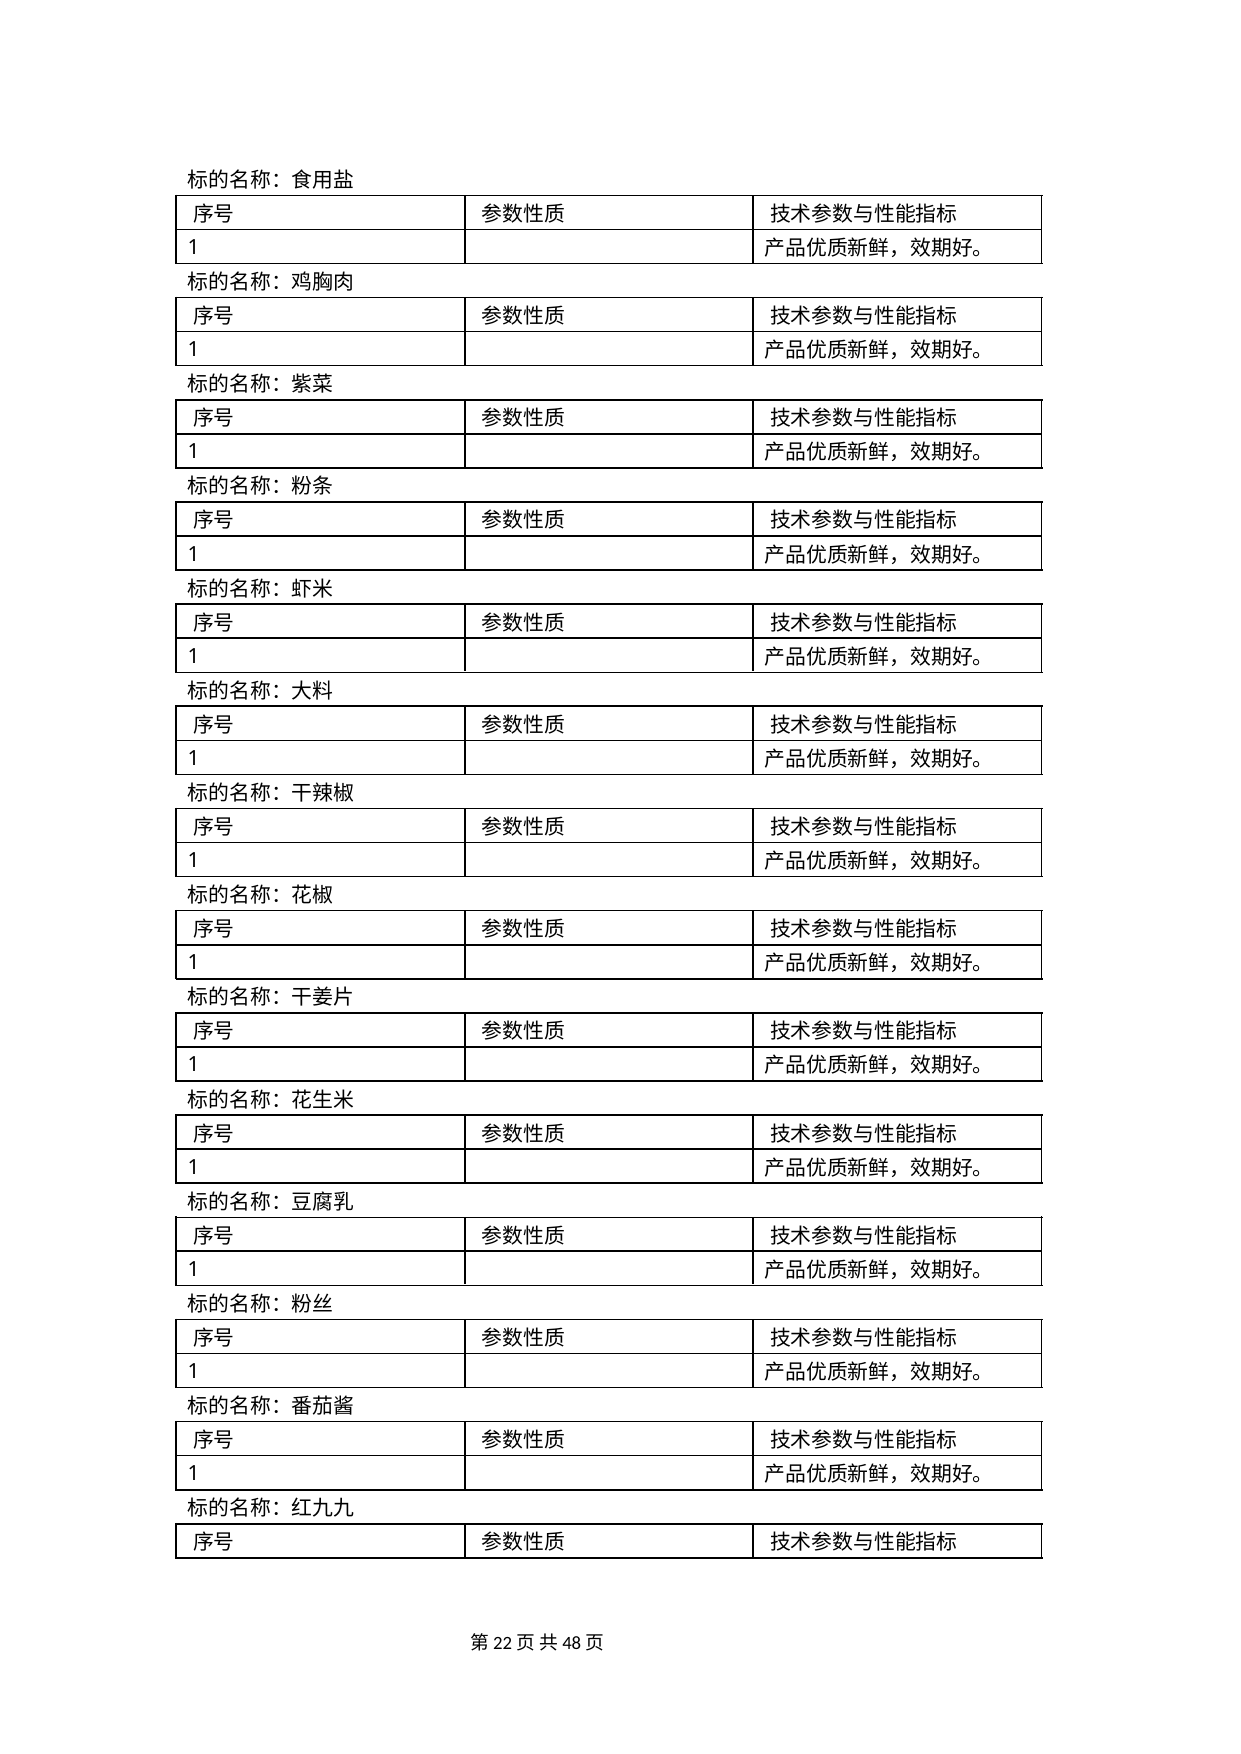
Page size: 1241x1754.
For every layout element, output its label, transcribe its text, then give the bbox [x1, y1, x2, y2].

table_cell 1 [177, 1150, 464, 1182]
table_header 参数性质 [466, 707, 752, 739]
table_cell 产品优质新鲜，效期好。 [754, 741, 1041, 773]
text 标的名称：花椒 [187, 877, 1053, 910]
text 标的名称：干辣椒 [187, 775, 1053, 808]
table_header 序号 [177, 1014, 464, 1046]
table_header 序号 [177, 196, 464, 228]
table_header 序号 [177, 707, 464, 739]
table_header 技术参数与性能指标 [754, 707, 1041, 739]
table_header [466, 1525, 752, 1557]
table_cell [466, 741, 752, 773]
table_cell 1 [177, 332, 464, 365]
table_header 参数性质 [466, 1422, 752, 1455]
table_cell 产品优质新鲜，效期好。 [754, 843, 1041, 876]
table_header 序号 [177, 911, 464, 944]
table_cell 产品优质新鲜，效期好。 [754, 946, 1041, 978]
table_cell [466, 843, 752, 876]
table_header 序号 [177, 1320, 464, 1353]
table_cell 产品优质新鲜，效期好。 [754, 230, 1041, 263]
table_header 参数性质 [466, 503, 752, 535]
text 标的名称：番茄酱 [187, 1388, 1053, 1421]
table_cell 1 [177, 843, 464, 876]
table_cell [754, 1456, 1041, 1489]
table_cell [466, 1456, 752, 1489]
table_cell 1 [177, 741, 464, 773]
table_header 参数性质 [466, 401, 752, 433]
table_cell 1 [177, 1354, 464, 1387]
table_cell [466, 1048, 752, 1080]
table_cell 产品优质新鲜，效期好。 [754, 537, 1041, 569]
table_header 序号 [177, 298, 464, 331]
table_header 参数性质 [466, 1218, 752, 1250]
table_cell 产品优质新鲜，效期好。 [754, 332, 1041, 365]
table_cell 1 [177, 946, 464, 978]
table_header 参数性质 [466, 605, 752, 637]
table_cell 产品优质新鲜，效期好。 [754, 1252, 1041, 1284]
table_header 技术参数与性能指标 [754, 1014, 1041, 1046]
table_header 参数性质 [466, 809, 752, 842]
table_header 参数性质 [466, 1116, 752, 1148]
table_cell 产品优质新鲜，效期好。 [754, 435, 1041, 467]
table_cell [466, 639, 752, 671]
table_cell 1 [177, 230, 464, 263]
table_cell 产品优质新鲜，效期好。 [754, 1150, 1041, 1182]
table_cell [466, 1354, 752, 1387]
text 标的名称：食用盐 [187, 162, 1053, 194]
table_cell 产品优质新鲜，效期好。 [754, 639, 1041, 671]
table_header 参数性质 [466, 196, 752, 228]
table_cell [466, 1150, 752, 1182]
table_cell [466, 435, 752, 467]
table_header 序号 [177, 401, 464, 433]
table_header 参数性质 [466, 298, 752, 331]
table_cell [466, 537, 752, 569]
table_header 参数性质 [466, 1320, 752, 1353]
table_header 技术参数与性能指标 [754, 1116, 1041, 1148]
text 标的名称：粉条 [187, 468, 1053, 501]
text 标的名称：大料 [187, 673, 1053, 705]
table_cell 1 [177, 1456, 464, 1489]
table_header 序号 [177, 1422, 464, 1455]
table_cell 1 [177, 639, 464, 671]
text 标的名称：虾米 [187, 571, 1053, 603]
table_cell [466, 332, 752, 365]
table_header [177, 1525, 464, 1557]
table_header 技术参数与性能指标 [754, 911, 1041, 944]
table_header 参数性质 [466, 911, 752, 944]
text 标的名称：花生米 [187, 1082, 1053, 1114]
text 标的名称：鸡胸肉 [187, 264, 1053, 297]
table_cell [466, 946, 752, 978]
table_header 技术参数与性能指标 [754, 1218, 1041, 1250]
table_header 序号 [177, 1218, 464, 1250]
table_cell [466, 230, 752, 263]
table_header 序号 [177, 503, 464, 535]
table_header 序号 [177, 1116, 464, 1148]
table_cell [466, 1252, 752, 1284]
table_header 序号 [177, 809, 464, 842]
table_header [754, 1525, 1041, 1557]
table_header 技术参数与性能指标 [754, 1422, 1041, 1455]
text 标的名称：干姜片 [187, 979, 1053, 1012]
table_header 技术参数与性能指标 [754, 605, 1041, 637]
text 标的名称：红九九 [187, 1490, 1053, 1523]
table_header 技术参数与性能指标 [754, 401, 1041, 433]
table_cell 产品优质新鲜，效期好。 [754, 1048, 1041, 1080]
table_header 参数性质 [466, 1014, 752, 1046]
table_header 技术参数与性能指标 [754, 298, 1041, 331]
table_header 序号 [177, 605, 464, 637]
table_header 技术参数与性能指标 [754, 1320, 1041, 1353]
table_cell 1 [177, 1252, 464, 1284]
table_cell 1 [177, 435, 464, 467]
table_cell 产品优质新鲜，效期好。 [754, 1354, 1041, 1387]
table_cell 1 [177, 1048, 464, 1080]
text 标的名称：豆腐乳 [187, 1184, 1053, 1216]
table_header 技术参数与性能指标 [754, 809, 1041, 842]
text 标的名称：粉丝 [187, 1286, 1053, 1318]
table_header 技术参数与性能指标 [754, 503, 1041, 535]
table_header 技术参数与性能指标 [754, 196, 1041, 228]
table_cell 1 [177, 537, 464, 569]
text 标的名称：紫菜 [187, 366, 1053, 399]
